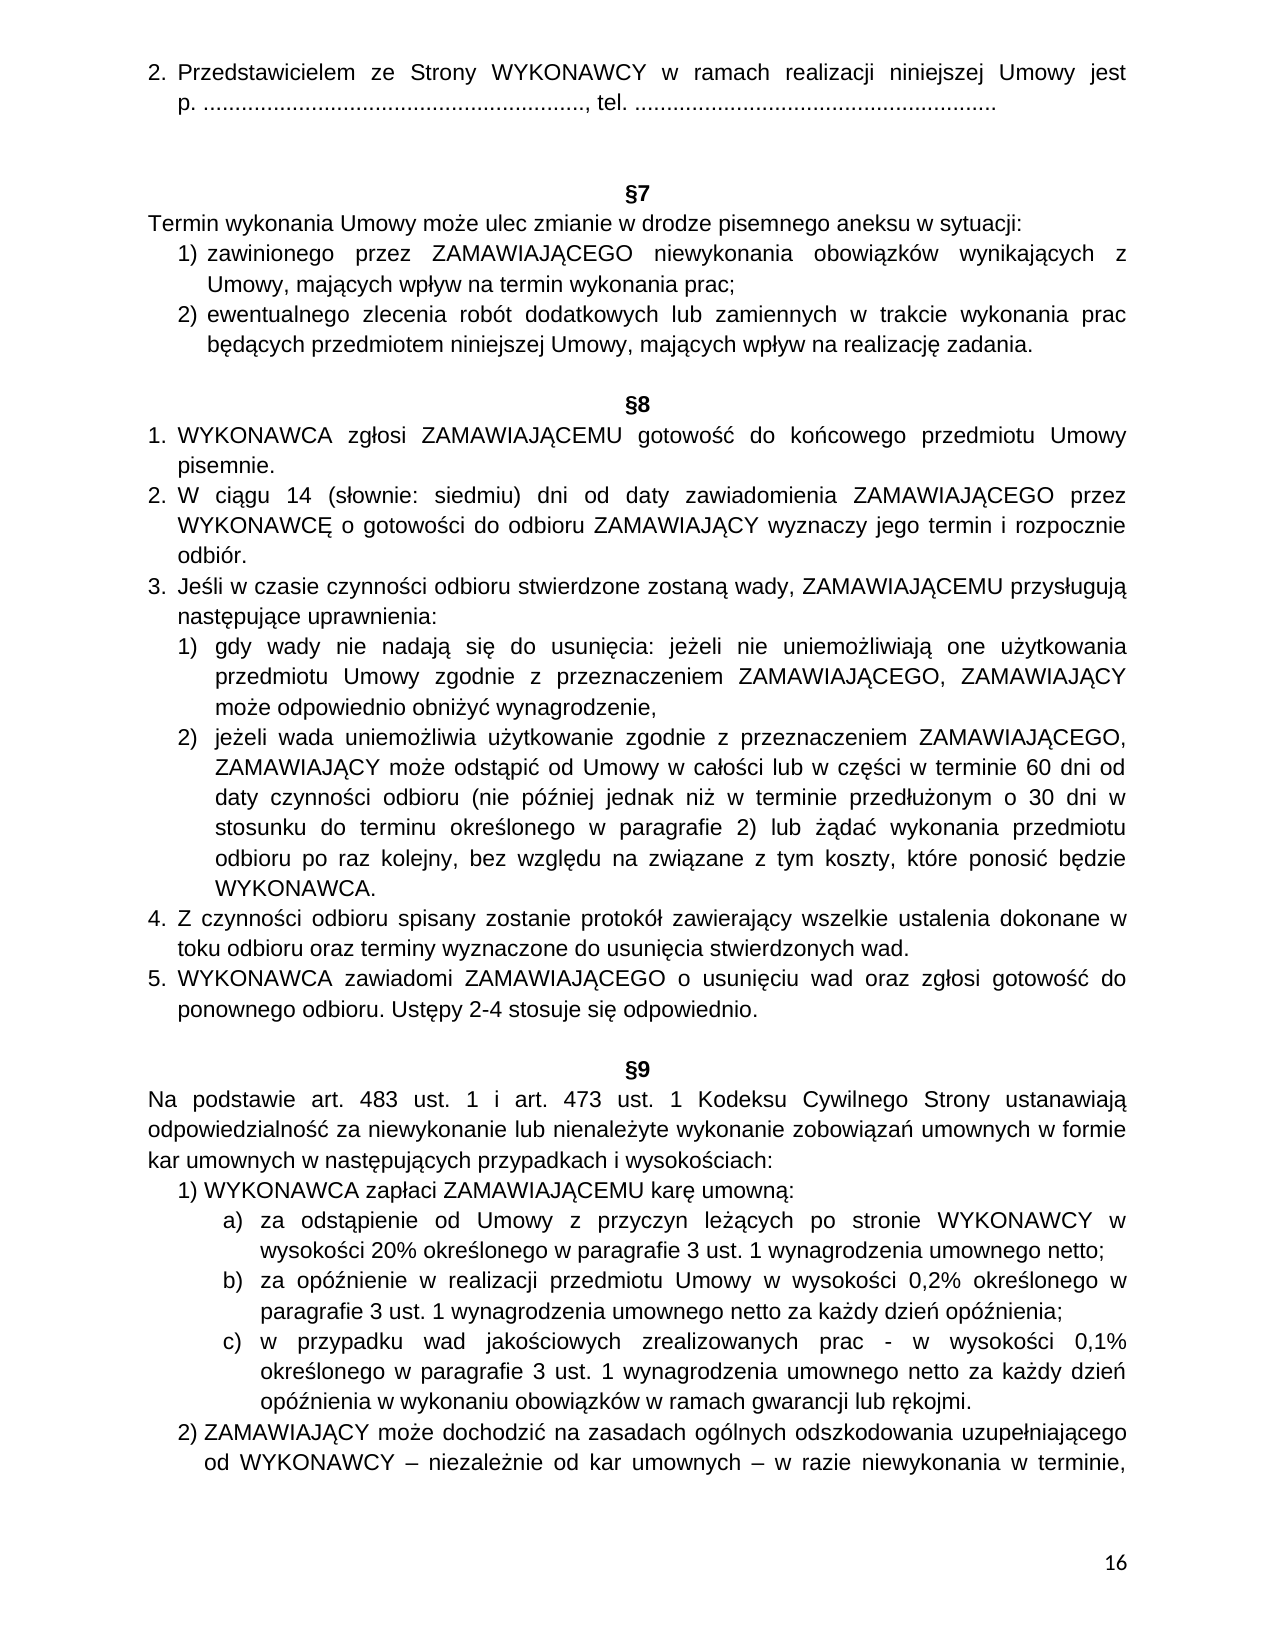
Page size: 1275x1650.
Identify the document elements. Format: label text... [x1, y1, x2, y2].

text §8 [148, 391, 1127, 418]
list ewentualnego zlecenia robót dodatkowych lub zamiennych w trakcie wykonania prac będących przedmiotem niniejszej Umowy, mających wpływ na realizację zadania. [177, 301, 1127, 357]
list za opóźnienie w realizacji przedmiotu Umowy w wysokości 0,2% określonego w paragrafie 3 ust. 1 wynagrodzenia umownego netto za każdy dzień opóźnienia; [223, 1267, 1127, 1324]
text Termin wykonania Umowy może ulec zmianie w drodze pisemnego aneksu w sytuacji: [148, 210, 1127, 236]
text §9 [148, 1056, 1127, 1082]
list za odstąpienie od Umowy z przyczyn leżących po stronie WYKONAWCY w wysokości 20% określonego w paragrafie 3 ust. 1 wynagrodzenia umownego netto; [223, 1207, 1127, 1263]
text §7 [148, 180, 1127, 206]
list Przedstawicielem ze Strony WYKONAWCY w ramach realizacji niniejszej Umowy jest p. ............................................................, tel. ......................................................... [148, 59, 1127, 116]
list gdy wady nie nadają się do usunięcia: jeżeli nie uniemożliwiają one użytkowania przedmiotu Umowy zgodnie z przeznaczeniem ZAMAWIAJĄCEGO, ZAMAWIAJĄCY może odpowiednio obniżyć wynagrodzenie, [177, 633, 1127, 720]
list jeżeli wada uniemożliwia użytkowanie zgodnie z przeznaczeniem ZAMAWIAJĄCEGO, ZAMAWIAJĄCY może odstąpić od Umowy w całości lub w części w terminie 60 dni od daty czynności odbioru (nie później jednak niż w terminie przedłużonym o 30 dni w stosunku do terminu określonego w paragrafie 2) lub żądać wykonania przedmiotu odbioru po raz kolejny, bez względu na związane z tym koszty, które ponosić będzie WYKONAWCA. [177, 724, 1127, 901]
list zawinionego przez ZAMAWIAJĄCEGO niewykonania obowiązków wynikających z Umowy, mających wpływ na termin wykonania prac; [177, 240, 1127, 297]
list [177, 1418, 1127, 1475]
list Z czynności odbioru spisany zostanie protokół zawierający wszelkie ustalenia dokonane w toku odbioru oraz terminy wyznaczone do usunięcia stwierdzonych wad. [148, 905, 1127, 961]
list w przypadku wad jakościowych zrealizowanych prac - w wysokości 0,1% określonego w paragrafie 3 ust. 1 wynagrodzenia umownego netto za każdy dzień opóźnienia w wykonaniu obowiązków w ramach gwarancji lub rękojmi. [223, 1328, 1127, 1414]
list WYKONAWCA zawiadomi ZAMAWIAJĄCEGO o usunięciu wad oraz zgłosi gotowość do ponownego odbioru. Ustępy 2-4 stosuje się odpowiednio. [148, 965, 1127, 1022]
list Jeśli w czasie czynności odbioru stwierdzone zostaną wady, ZAMAWIAJĄCEMU przysługują następujące uprawnienia: [148, 573, 1127, 629]
text Na podstawie art. 483 ust. 1 i art. 473 ust. 1 Kodeksu Cywilnego Strony ustanawiają odpowiedzialność za niewykonanie lub nienależyte wykonanie zobowiązań umownych w formie kar umownych w następujących przypadkach i wysokościach: [148, 1086, 1127, 1173]
list WYKONAWCA zapłaci ZAMAWIAJĄCEMU karę umowną: [177, 1177, 1127, 1203]
list WYKONAWCA zgłosi ZAMAWIAJĄCEMU gotowość do końcowego przedmiotu Umowy pisemnie. [148, 422, 1127, 478]
list W ciągu 14 (słownie: siedmiu) dni od daty zawiadomienia ZAMAWIAJĄCEGO przez WYKONAWCĘ o gotowości do odbioru ZAMAWIAJĄCY wyznaczy jego termin i rozpocznie odbiór. [148, 482, 1127, 569]
